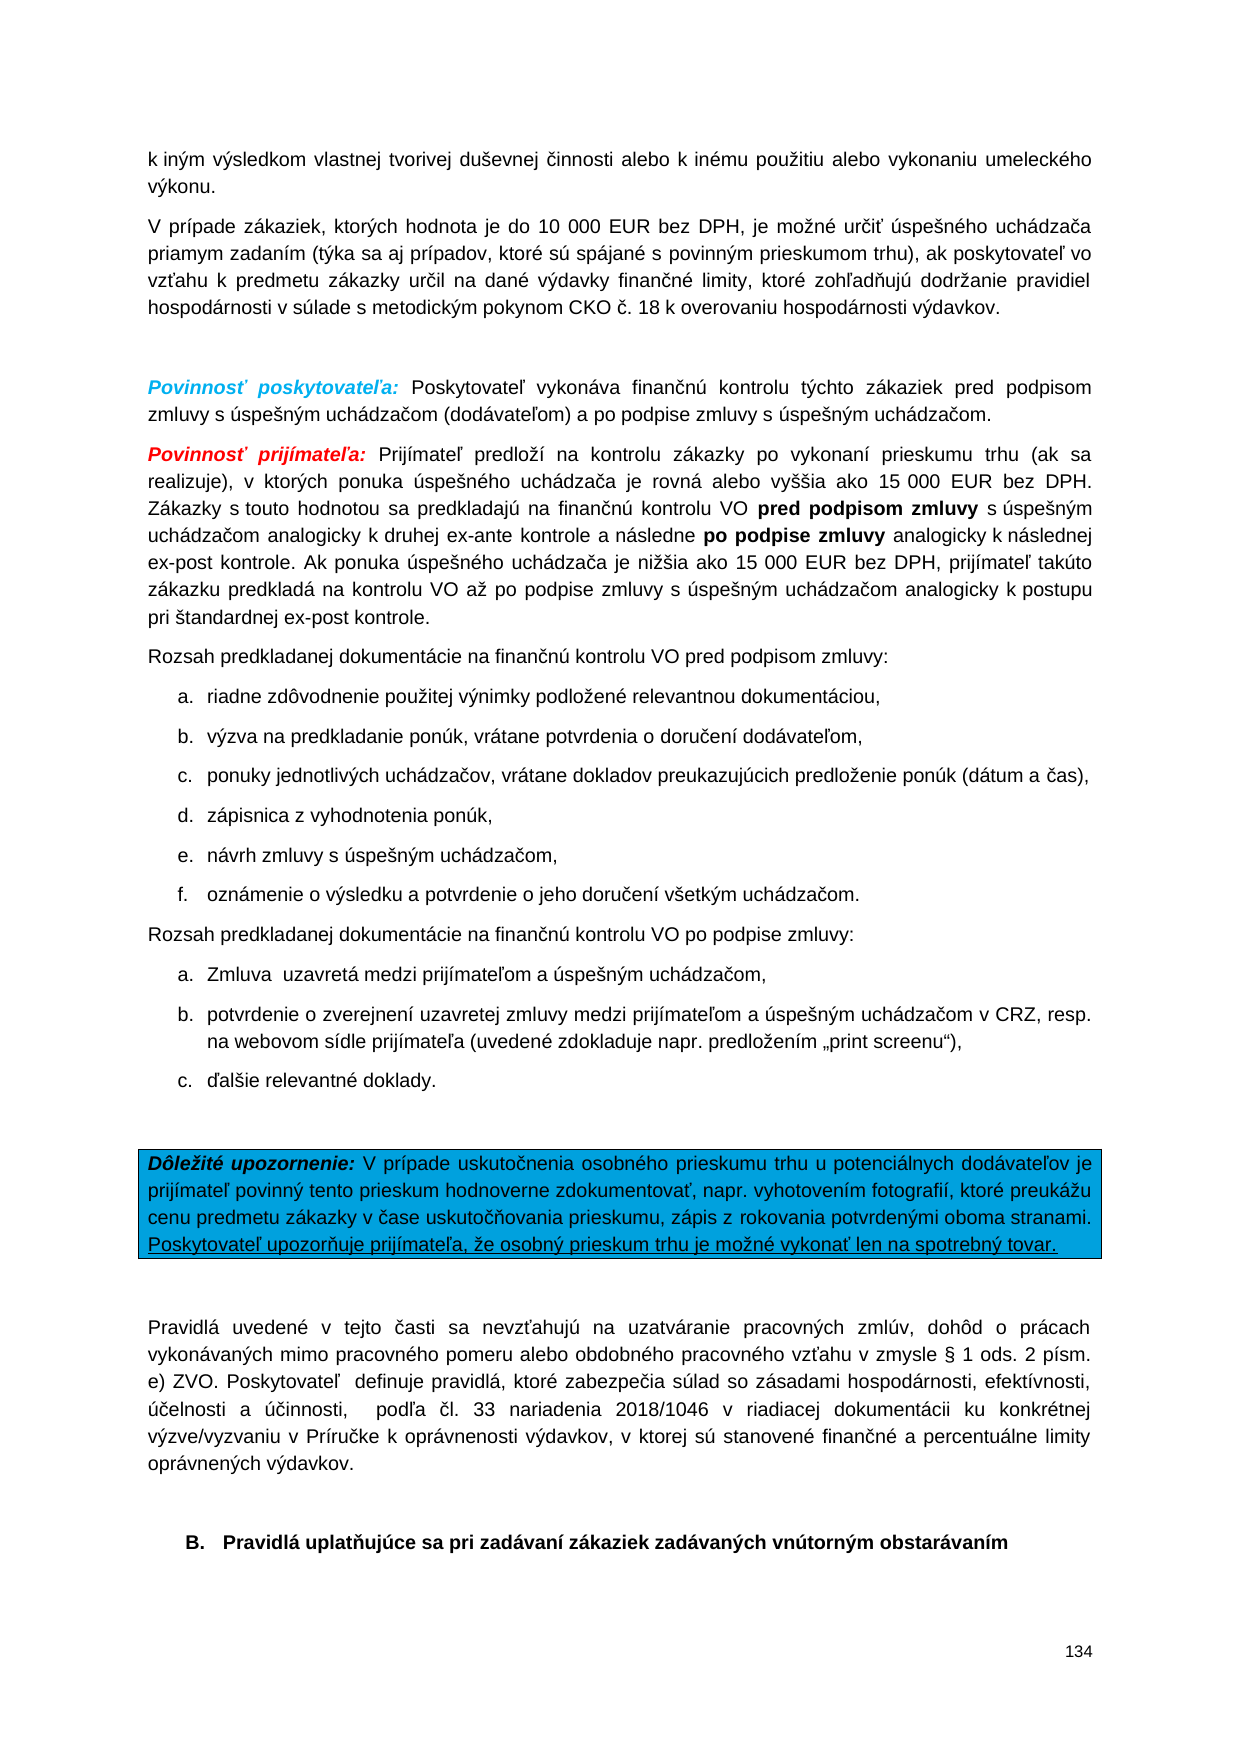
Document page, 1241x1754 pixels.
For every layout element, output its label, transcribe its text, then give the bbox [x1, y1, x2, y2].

text Rozsah predkladanej dokumentácie na finančnú kontrolu VO po podpise zmluvy: [148, 923, 1092, 946]
text Pravidlá uvedené v tejto časti sa nevzťahujú na uzatváranie pracovných zmlúv, dohôd o prácach vykonávaných mimo pracovného pomeru alebo obdobného pracovného vzťahu v zmysle § 1 ods. 2 písm. e) ZVO. Poskytovateľ definuje pravidlá, ktoré zabezpečia súlad so zásadami hospodárnosti, efektívnosti, účelnosti a účinnosti, podľa čl. 33 nariadenia 2018/1046 v riadiacej dokumentácii ku konkrétnej výzve/vyzvaniu v Príručke k oprávnenosti výdavkov, v ktorej sú stanovené finančné a percentuálne limity oprávnených výdavkov. [148, 1316, 1092, 1474]
list Pravidlá uplatňujúce sa pri zadávaní zákaziek zadávaných vnútorným obstarávaním [185, 1531, 1092, 1554]
list zápisnica z vyhodnotenia ponúk, [177, 804, 1092, 827]
list potvrdenie o zverejnení uzavretej zmluvy medzi prijímateľom a úspešným uchádzačom v CRZ, resp. na webovom sídle prijímateľa (uvedené zdokladuje napr. predložením „print screenu“), [177, 1002, 1092, 1052]
list návrh zmluvy s úspešným uchádzačom, [177, 844, 1092, 866]
list riadne zdôvodnenie použitej výnimky podložené relevantnou dokumentáciou, [177, 685, 1092, 708]
text V prípade zákaziek, ktorých hodnota je do 10 000 EUR bez DPH, je možné určiť úspešného uchádzača priamym zadaním (týka sa aj prípadov, ktoré sú spájané s povinným prieskumom trhu), ak poskytovateľ vo vzťahu k predmetu zákazky určil na dané výdavky finančné limity, ktoré zohľadňujú dodržanie pravidiel hospodárnosti v súlade s metodickým pokynom CKO č. 18 k overovaniu hospodárnosti výdavkov. [148, 214, 1092, 319]
list výzva na predkladanie ponúk, vrátane potvrdenia o doručení dodávateľom, [177, 724, 1092, 747]
text Povinnosť poskytovateľa: Poskytovateľ vykonáva finančnú kontrolu týchto zákaziek pred podpisom zmluvy s úspešným uchádzačom (dodávateľom) a po podpise zmluvy s úspešným uchádzačom. [148, 376, 1092, 425]
text Rozsah predkladanej dokumentácie na finančnú kontrolu VO pred podpisom zmluvy: [148, 645, 1092, 668]
text Dôležité upozornenie: V prípade uskutočnenia osobného prieskumu trhu u potenciálnych dodávateľov je prijímateľ povinný tento prieskum hodnoverne zdokumentovať, napr. vyhotovením fotografií, ktoré preukážu cenu predmetu zákazky v čase uskutočňovania prieskumu, zápis z rokovania potvrdenými oboma stranami. Poskytovateľ upozorňuje prijímateľa, že osobný prieskum trhu je možné vykonať len na spotrebný tovar. [139, 1150, 1101, 1258]
list Zmluva uzavretá medzi prijímateľom a úspešným uchádzačom, [177, 963, 1092, 985]
list ďalšie relevantné doklady. [177, 1069, 1092, 1092]
text Povinnosť prijímateľa: Prijímateľ predloží na kontrolu zákazky po vykonaní prieskumu trhu (ak sa realizuje), v ktorých ponuka úspešného uchádzača je rovná alebo vyššia ako 15 000 EUR bez DPH. Zákazky s touto hodnotou sa predkladajú na finančnú kontrolu VO pred podpisom zmluvy s úspešným uchádzačom analogicky k druhej ex-ante kontrole a následne po podpise zmluvy analogicky k následnej ex-post kontrole. Ak ponuka úspešného uchádzača je nižšia ako 15 000 EUR bez DPH, prijímateľ takúto zákazku predkladá na kontrolu VO až po podpise zmluvy s úspešným uchádzačom analogicky k postupu pri štandardnej ex-post kontrole. [148, 442, 1092, 628]
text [148, 148, 1092, 198]
list oznámenie o výsledku a potvrdenie o jeho doručení všetkým uchádzačom. [177, 883, 1092, 906]
list ponuky jednotlivých uchádzačov, vrátane dokladov preukazujúcich predloženie ponúk (dátum a čas), [177, 764, 1092, 787]
